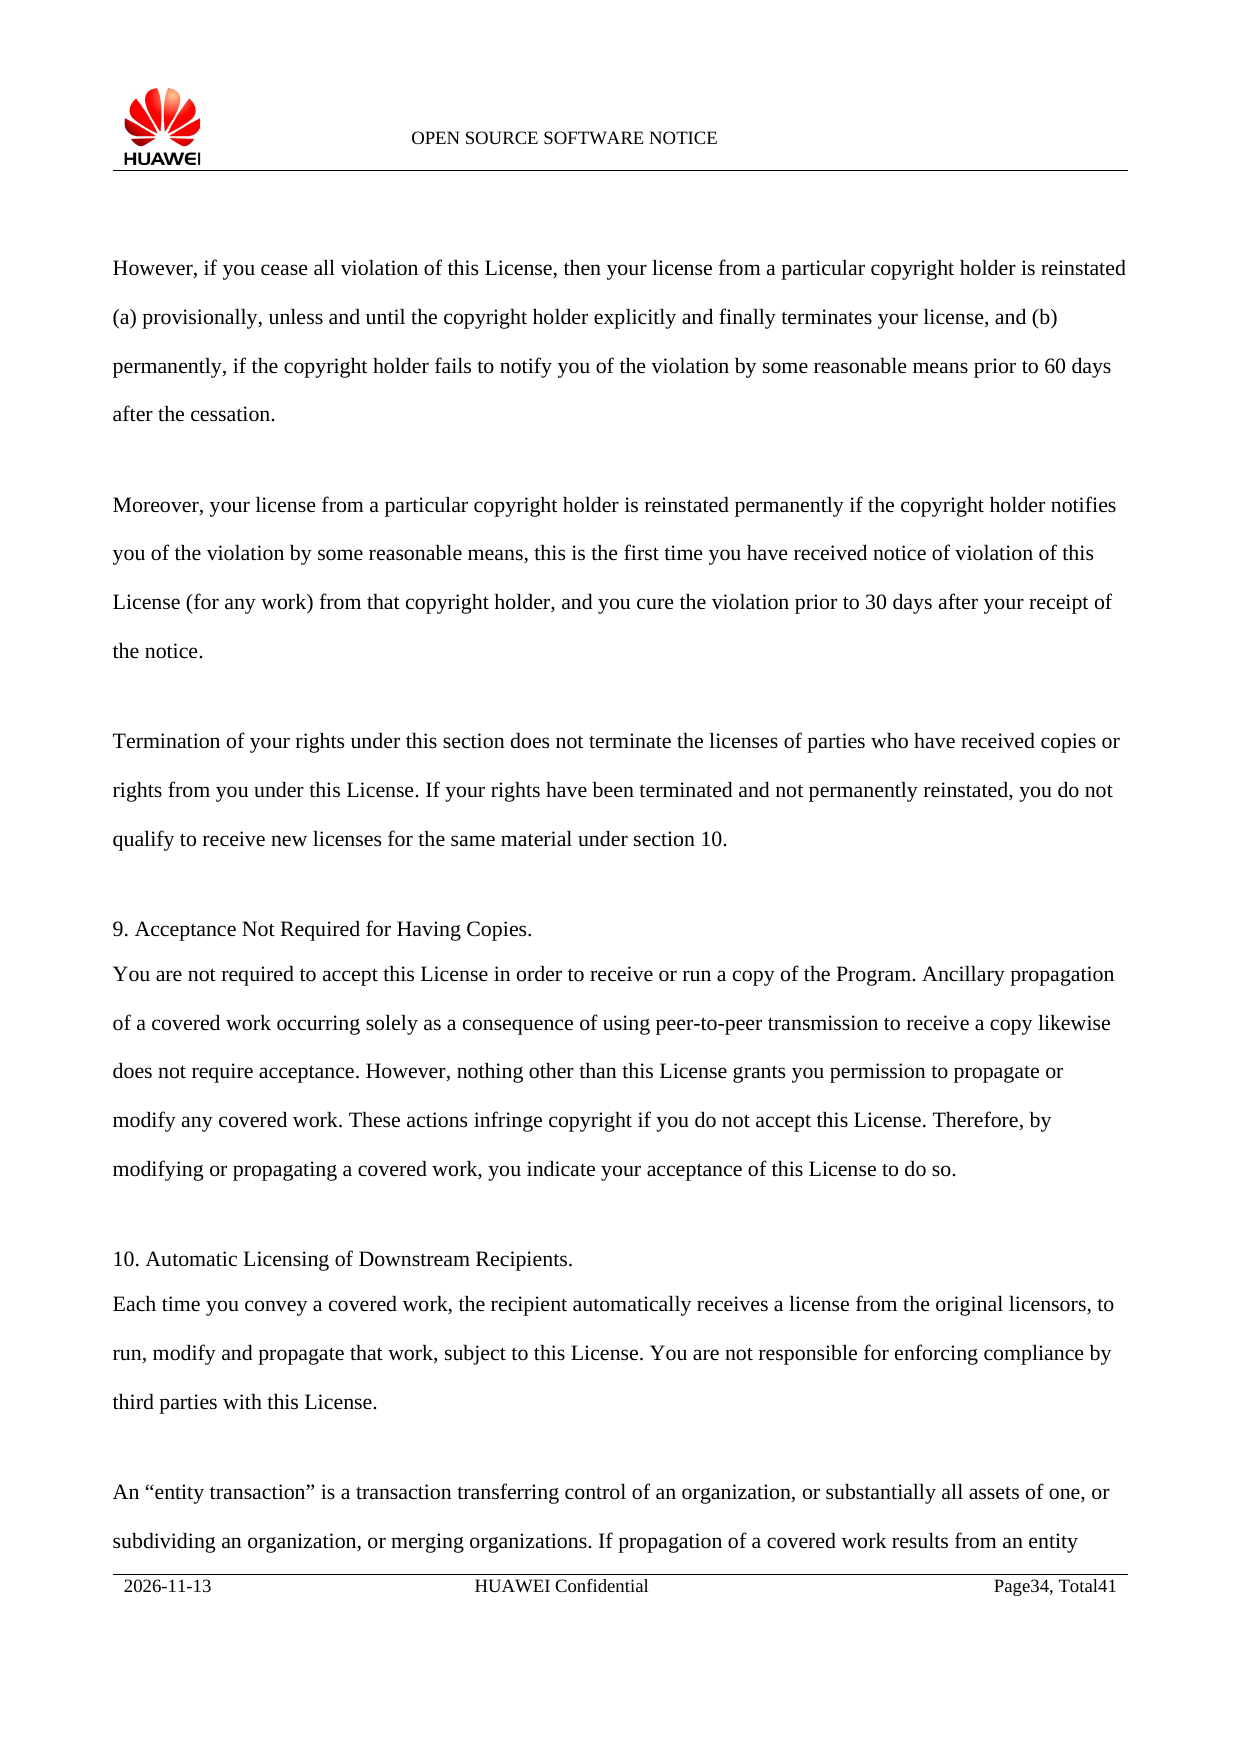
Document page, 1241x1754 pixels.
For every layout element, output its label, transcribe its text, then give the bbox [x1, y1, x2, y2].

text Moreover, your license from a particular copyright holder is reinstated permanently if the copyright holder notifies you of the violation by some reasonable means, this is the first time you have received notice of violation of this License (for any work) from that copyright holder, and you cure the violation prior to 30 days after your receipt of the notice. [112, 488, 1128, 667]
text However, if you cease all violation of this License, then your license from a particular copyright holder is reinstated (a) provisionally, unless and until the copyright holder explicitly and finally terminates your license, and (b) permanently, if the copyright holder fails to notify you of the violation by some reasonable means prior to 60 days after the cessation. [112, 251, 1128, 430]
text 10. Automatic Licensing of Downstream Recipients. [112, 1242, 1128, 1275]
text Termination of your rights under this section does not terminate the licenses of parties who have received copies or rights from you under this License. If your rights have been terminated and not permanently reinstated, you do not qualify to receive new licenses for the same material under section 10. [112, 724, 1128, 854]
text 9. Acceptance Not Required for Having Copies. [112, 912, 1128, 944]
picture [124, 88, 201, 165]
text You are not required to accept this License in order to receive or run a copy of the Program. Ancillary propagation of a covered work occurring solely as a consequence of using peer-to-peer transmission to receive a copy likewise does not require acceptance. However, nothing other than this License grants you permission to propagate or modify any covered work. These actions infringe copyright if you do not accept this License. Therefore, by modifying or propagating a covered work, you indicate your acceptance of this License to do so. [112, 957, 1128, 1185]
text Each time you convey a covered work, the recipient automatically receives a license from the original licensors, to run, modify and propagate that work, subject to this License. You are not responsible for enforcing compliance by third parties with this License. [112, 1287, 1128, 1417]
